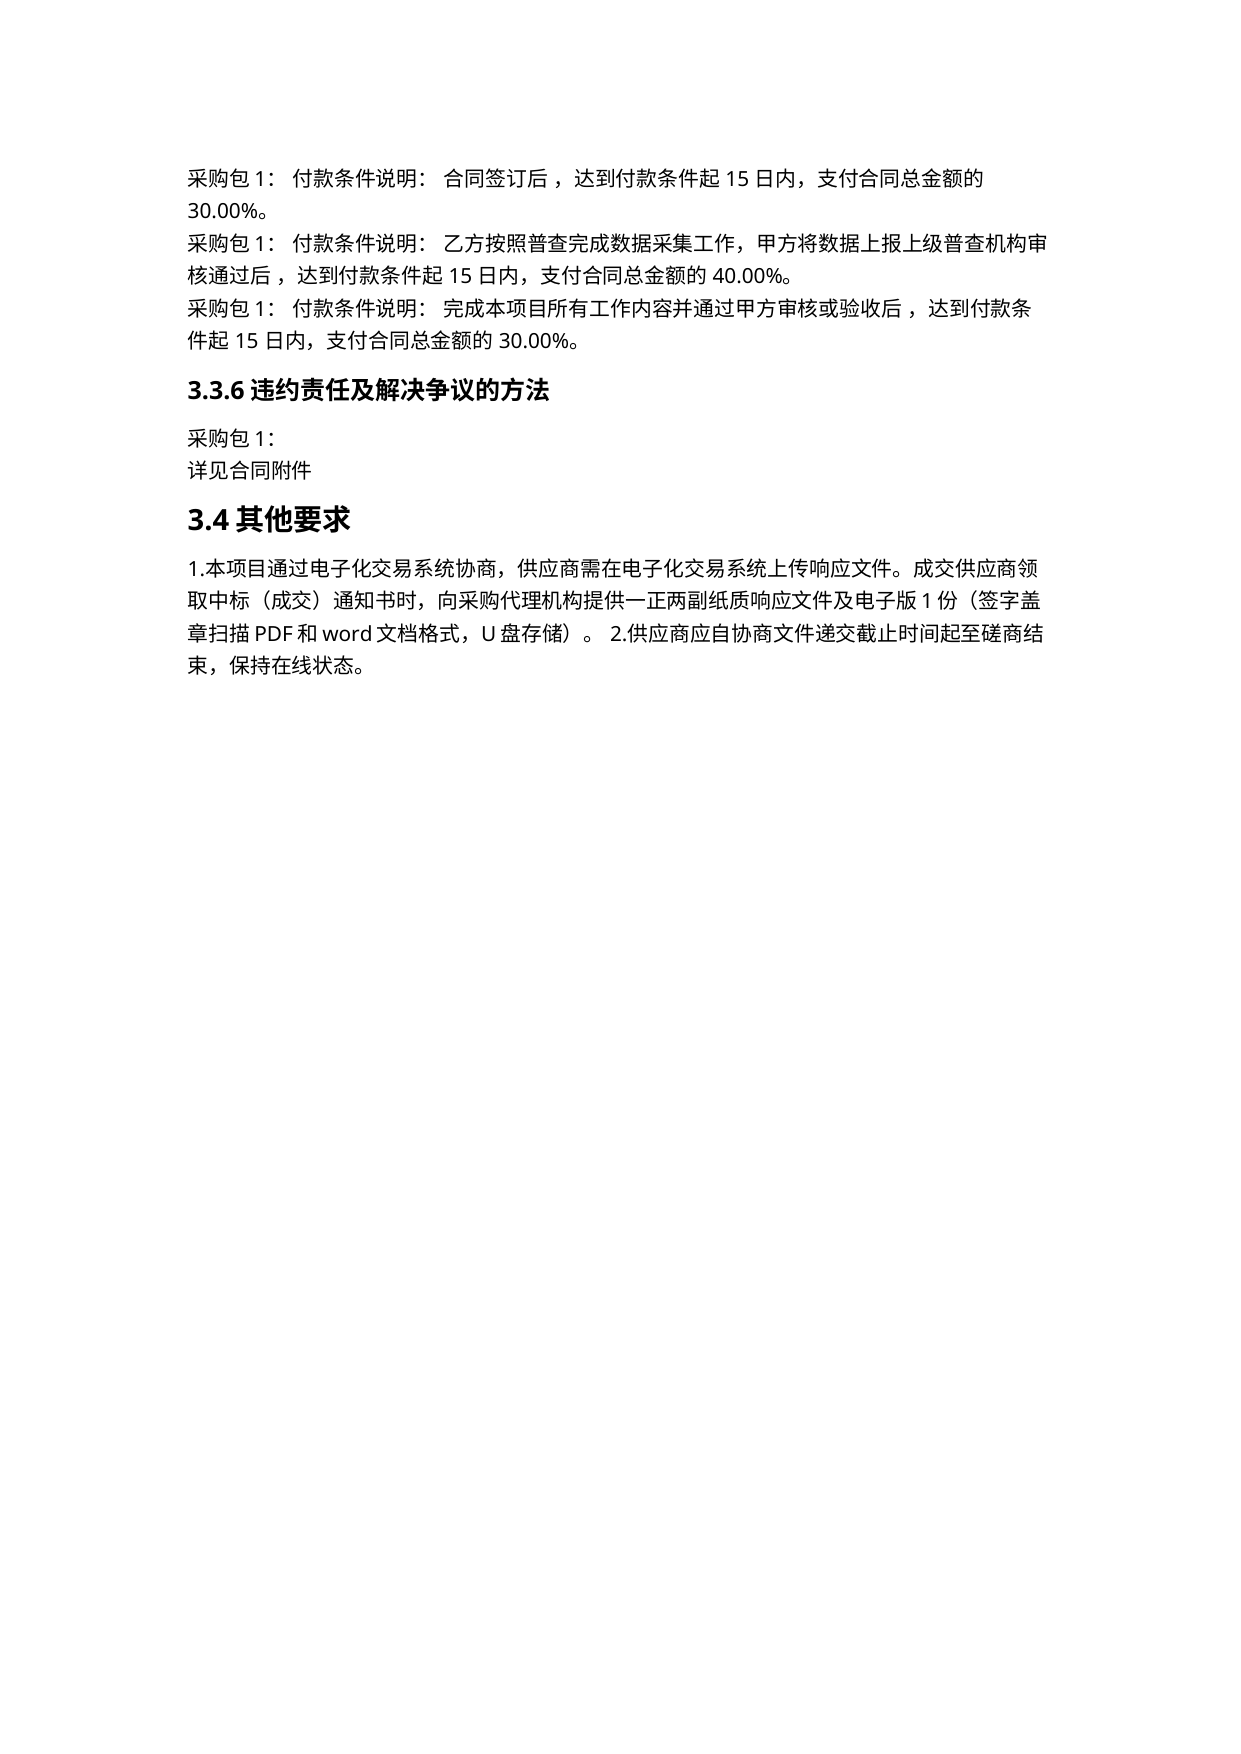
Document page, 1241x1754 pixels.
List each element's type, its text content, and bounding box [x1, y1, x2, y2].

text 采购包1： 付款条件说明： 完成本项目所有工作内容并通过甲方审核或验收后 ，达到付款条件起 15 日内，支付合同总金额的 30.00%。 [187, 292, 1053, 357]
text 详见合同附件 [187, 454, 1053, 487]
text 采购包1： [187, 422, 1053, 454]
text 3.4其他要求 [187, 487, 1053, 552]
text 采购包1： 付款条件说明： 合同签订后 ，达到付款条件起 15 日内，支付合同总金额的 30.00%。 [187, 162, 1053, 227]
text 3.3.6违约责任及解决争议的方法 [187, 357, 1053, 422]
text 1.本项目通过电子化交易系统协商，供应商需在电子化交易系统上传响应文件。成交供应商领取中标（成交）通知书时，向采购代理机构提供一正两副纸质响应文件及电子版1份（签字盖章扫描PDF和word文档格式，U盘存储）。 2.供应商应自协商文件递交截止时间起至磋商结束，保持在线状态。 [187, 552, 1053, 682]
text 采购包1： 付款条件说明： 乙方按照普查完成数据采集工作，甲方将数据上报上级普查机构审核通过后 ，达到付款条件起 15 日内，支付合同总金额的 40.00%。 [187, 227, 1053, 292]
